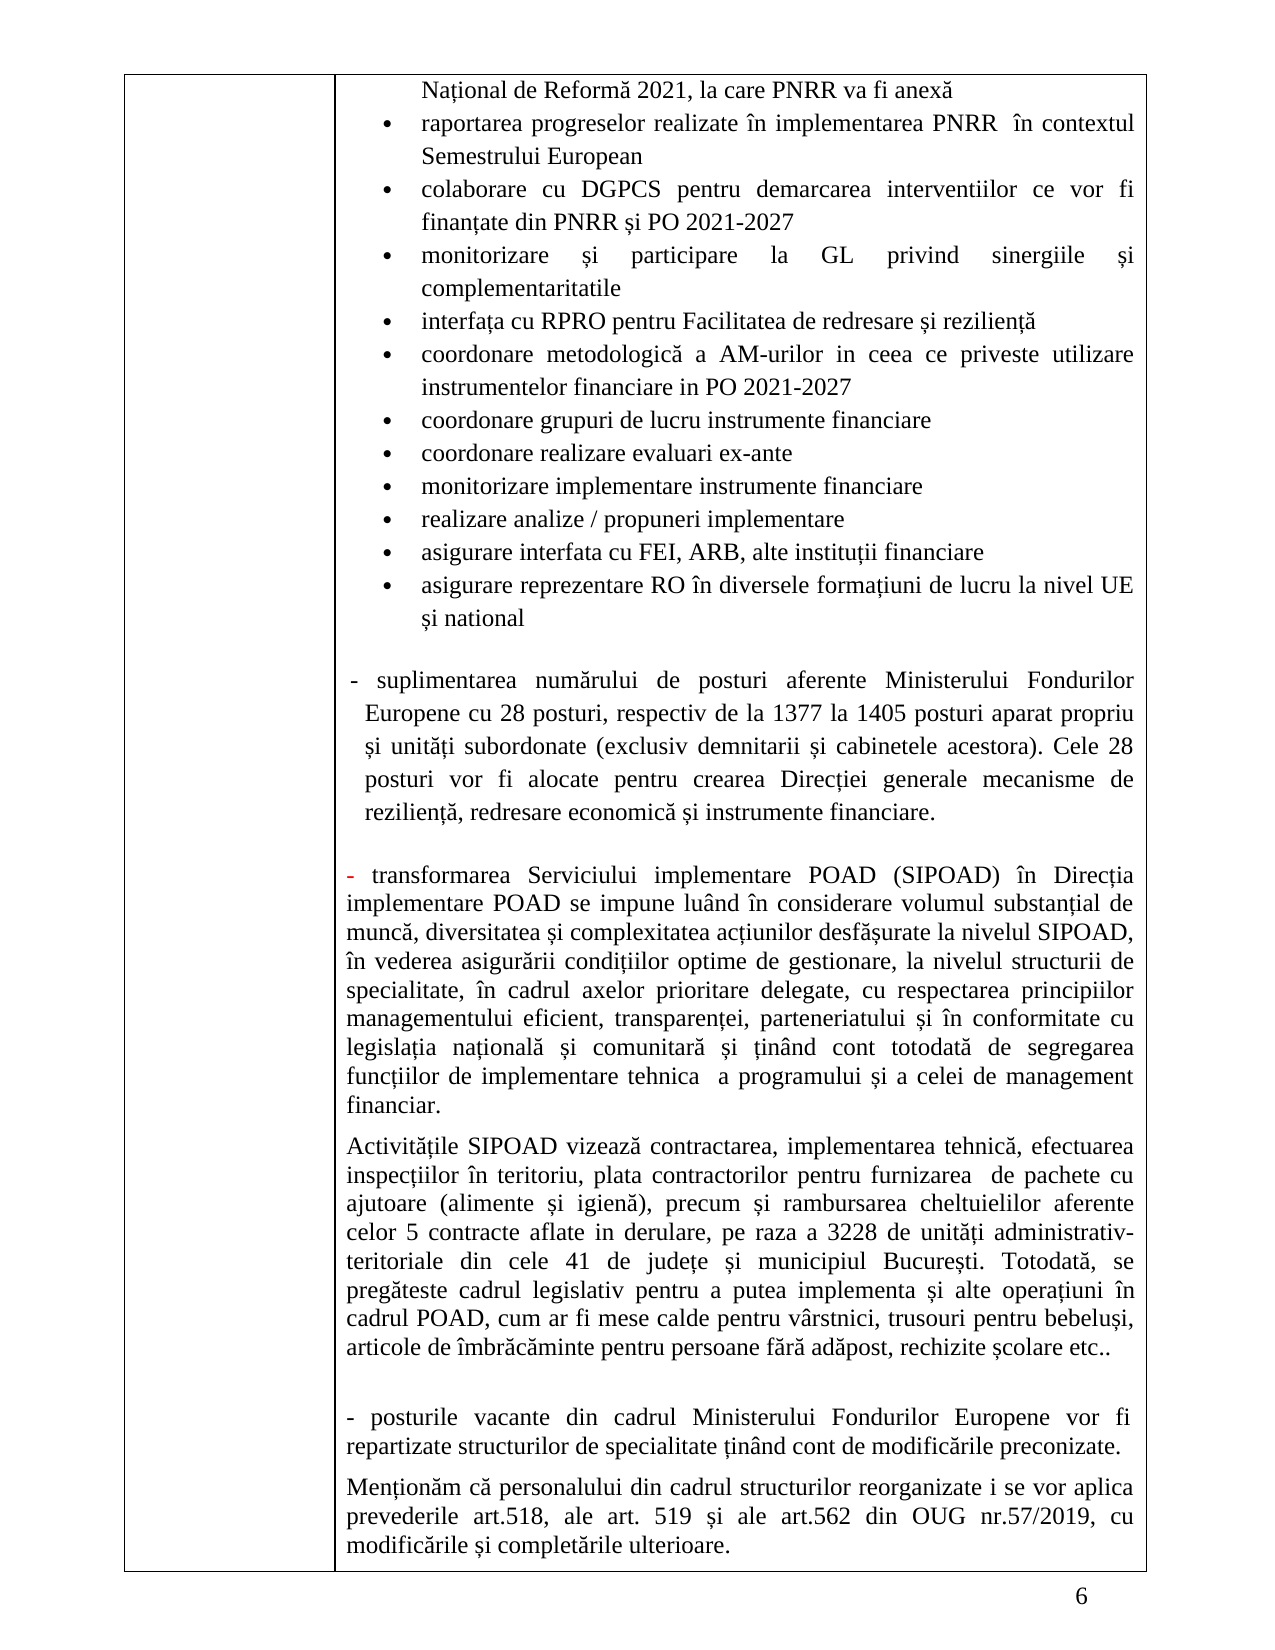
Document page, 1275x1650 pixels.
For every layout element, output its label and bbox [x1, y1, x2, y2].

table_cell [336, 75, 1146, 1571]
table_cell [125, 75, 334, 1571]
